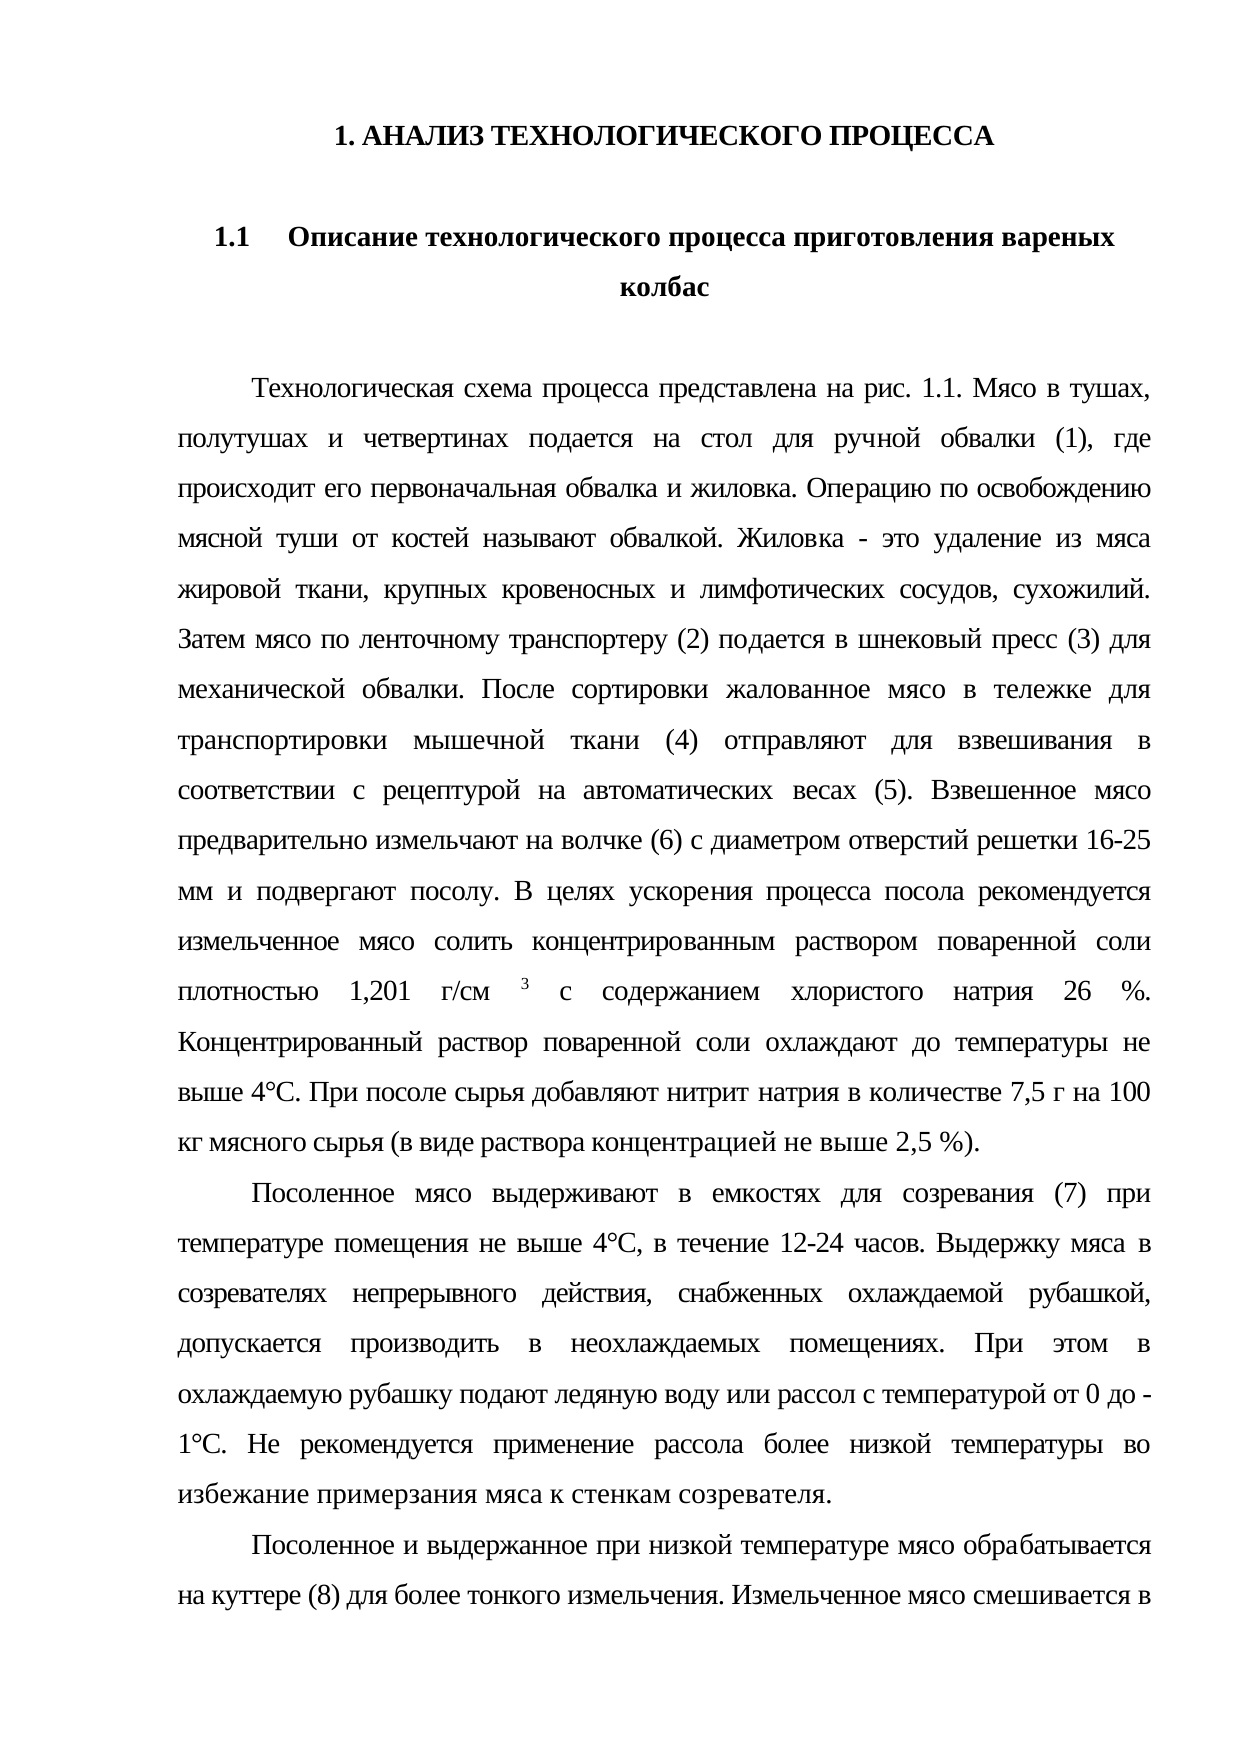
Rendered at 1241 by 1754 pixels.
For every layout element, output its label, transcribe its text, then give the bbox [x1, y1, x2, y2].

list Описание технологического процесса приготовления вареных колбас [177, 219, 1152, 303]
text Посоленное мясо выдерживают в емкостях для созревания (7) при температуре помещения не выше 4°С, в течение 12-24 часов. Выдержку мяса в созревателях непрерывного действия, снабженных охлаждаемой рубашкой, допускается производить в неохлаждаемых помещениях. При этом в охлаждаемую рубашку подают ледяную воду или рассол с температурой от 0 до -1°С. Не рекомендуется применение рассола более низкой температуры во избежание примерзания мяса к стенкам созревателя. [177, 1175, 1152, 1510]
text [177, 1527, 1152, 1611]
text Технологическая схема процесса представлена на рис. 1.1. Мясо в тушах, полутушах и четвертинах подается на стол для ручной обвалки (1), где происходит его первоначальная обвалка и жиловка. Операцию по освобождению мясной туши от костей называют обвалкой. Жиловка - это удаление из мяса жировой ткани, крупных кровеносных и лимфотических сосудов, сухожилий. Затем мясо по ленточному транспортеру (2) подается в шнековый пресс (3) для механической обвалки. После сортировки жалованное мясо в тележке для транспортировки мышечной ткани (4) отправляют для взвешивания в соответствии с рецептурой на автоматических весах (5). Взвешенное мясо предварительно измельчают на волчке (6) с диаметром отверстий решетки 16-25 мм и подвергают посолу. В целях ускорения процесса посола рекомендуется измельченное мясо солить концентрированным раствором поваренной соли плотностью 1,201 г/см 3 с содержанием хлористого натрия 26 %. Концентрированный раствор поваренной соли охлаждают до температуры не выше 4°С. При посоле сырья добавляют нитрит натрия в количестве 7,5 г на 100 кг мясного сырья (в виде раствора концентрацией не выше 2,5 %). [177, 370, 1152, 1158]
text 1. АНАЛИЗ ТЕХНОЛОГИЧЕСКОГО ПРОЦЕССА [177, 118, 1152, 152]
